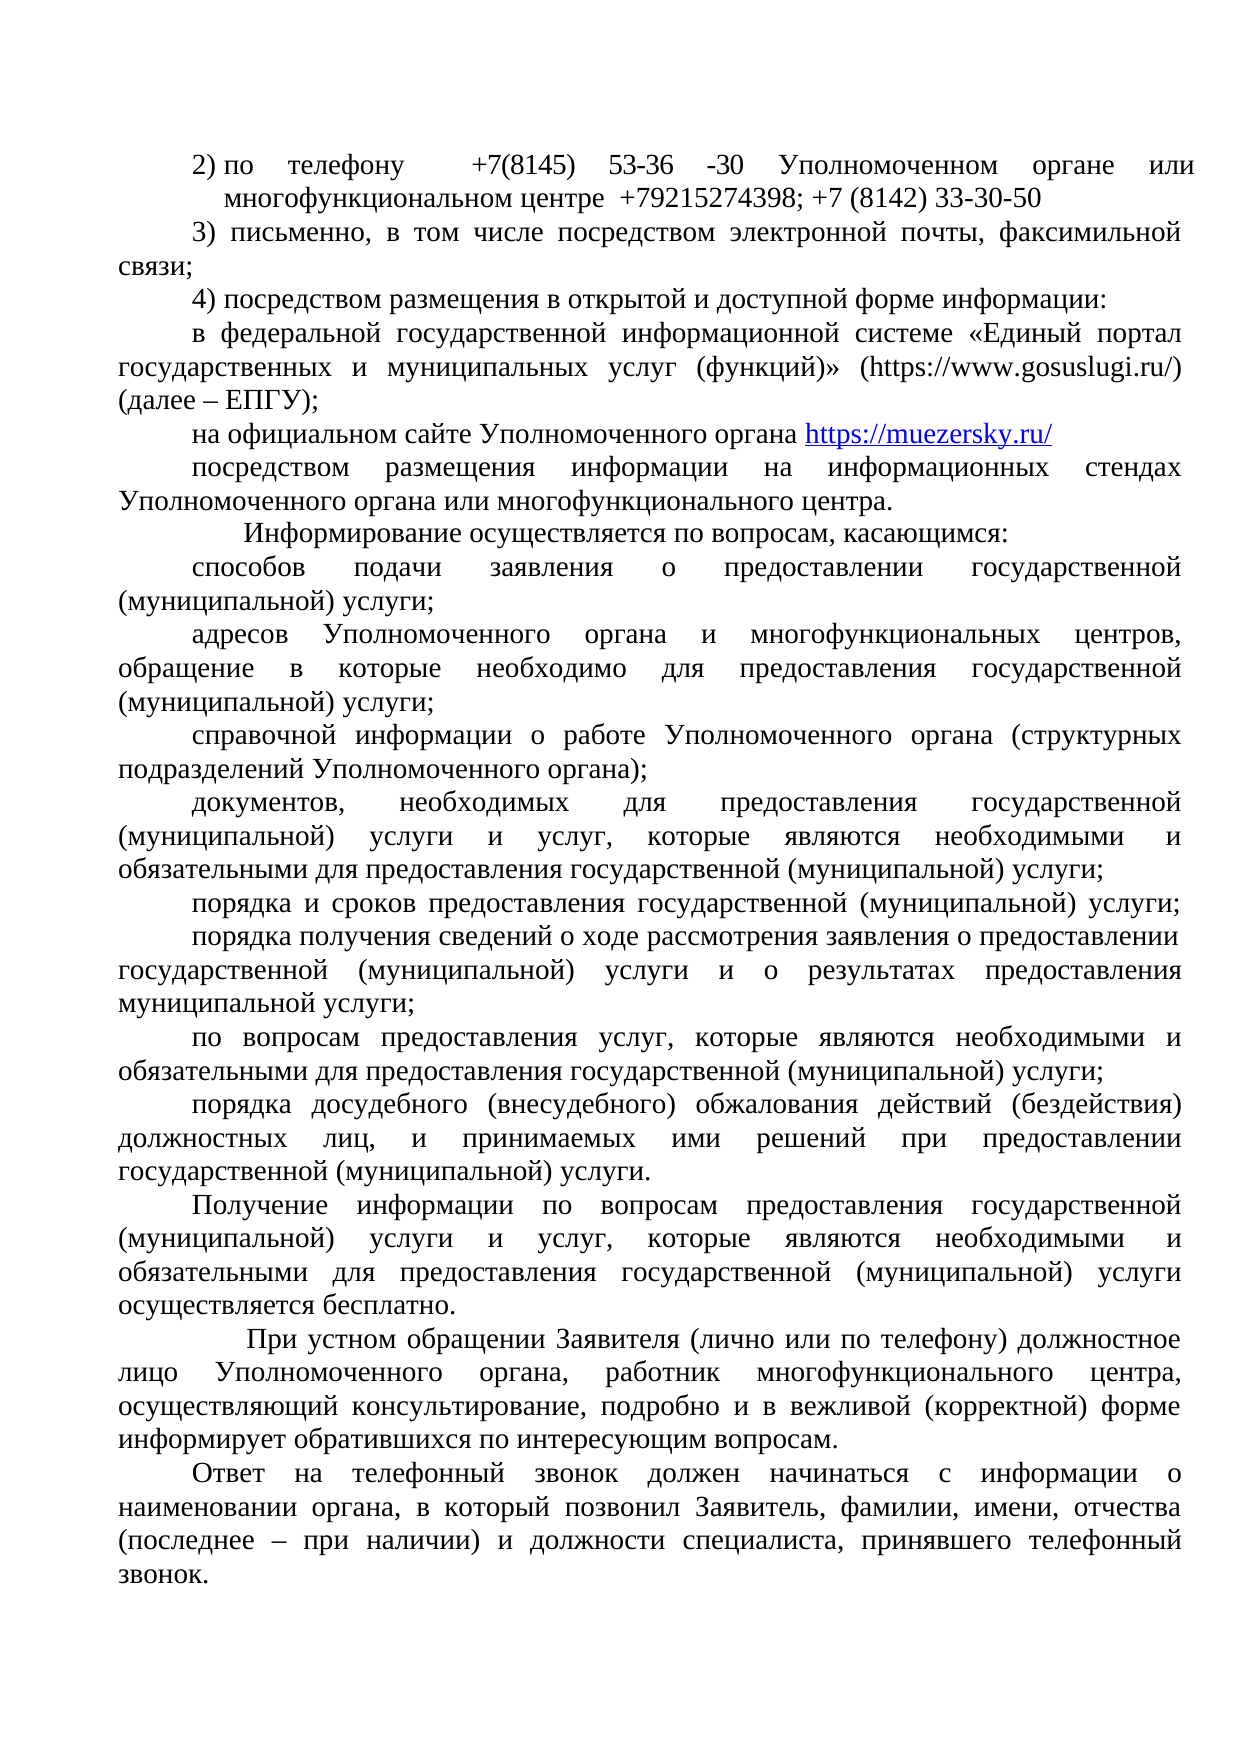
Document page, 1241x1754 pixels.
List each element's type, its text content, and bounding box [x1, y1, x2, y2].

text адресов Уполномоченного органа и многофункциональных центров, обращение в которые необходимо для предоставления государственной (муниципальной) услуги; [118, 617, 1182, 717]
text посредством размещения информации на информационных стендах Уполномоченного органа или многофункционального центра. [118, 449, 1181, 516]
text порядка и сроков предоставления государственной (муниципальной) услуги; порядка получения сведений о ходе рассмотрения заявления о предоставлении [192, 885, 1182, 952]
text Ответ на телефонный звонок должен начинаться с информации о наименовании органа, в который позвонил Заявитель, фамилии, имени, отчества (последнее – при наличии) и должности специалиста, принявшего телефонный звонок. [118, 1455, 1182, 1589]
list письменно, в том числе посредством электронной почты, факсимильной связи; [118, 214, 1182, 282]
list При устном обращении Заявителя (лично или по телефону) должностное лицо Уполномоченного органа, работник многофункционального центра, осуществляющий консультирование, подробно и в вежливой (корректной) форме информирует обратившихся по интересующим вопросам. [118, 1321, 1182, 1455]
text государственной (муниципальной) услуги и о результатах предоставления муниципальной услуги; [118, 952, 1182, 1019]
list по телефону +7(8145) 53-36 -30 Уполномоченном органе или многофункциональном центре +79215274398; +7 (8142) 33-30-50 [192, 147, 1194, 214]
text на официальном сайте Уполномоченного органа https://muezersky.ru/ [118, 416, 1181, 449]
list Информирование осуществляется по вопросам, касающимся: [192, 516, 1194, 549]
text справочной информации о работе Уполномоченного органа (структурных подразделений Уполномоченного органа); [118, 717, 1182, 784]
text способов подачи заявления о предоставлении государственной (муниципальной) услуги; [118, 549, 1181, 617]
text Получение информации по вопросам предоставления государственной (муниципальной) услуги и услуг, которые являются необходимыми и обязательными для предоставления государственной (муниципальной) услуги осуществляется бесплатно. [118, 1187, 1182, 1321]
text документов, необходимых для предоставления государственной (муниципальной) услуги и услуг, которые являются необходимыми и обязательными для предоставления государственной (муниципальной) услуги; [118, 784, 1182, 885]
text по вопросам предоставления услуг, которые являются необходимыми и обязательными для предоставления государственной (муниципальной) услуги; [118, 1019, 1181, 1086]
text порядка досудебного (внесудебного) обжалования действий (бездействия) должностных лиц, и принимаемых ими решений при предоставлении государственной (муниципальной) услуги. [118, 1086, 1182, 1187]
list посредством размещения в открытой и доступной форме информации: [192, 282, 1194, 315]
text в федеральной государственной информационной системе «Единый портал государственных и муниципальных услуг (функций)» (https://www.gosuslugi.ru/) (далее – ЕПГУ); [118, 315, 1182, 416]
